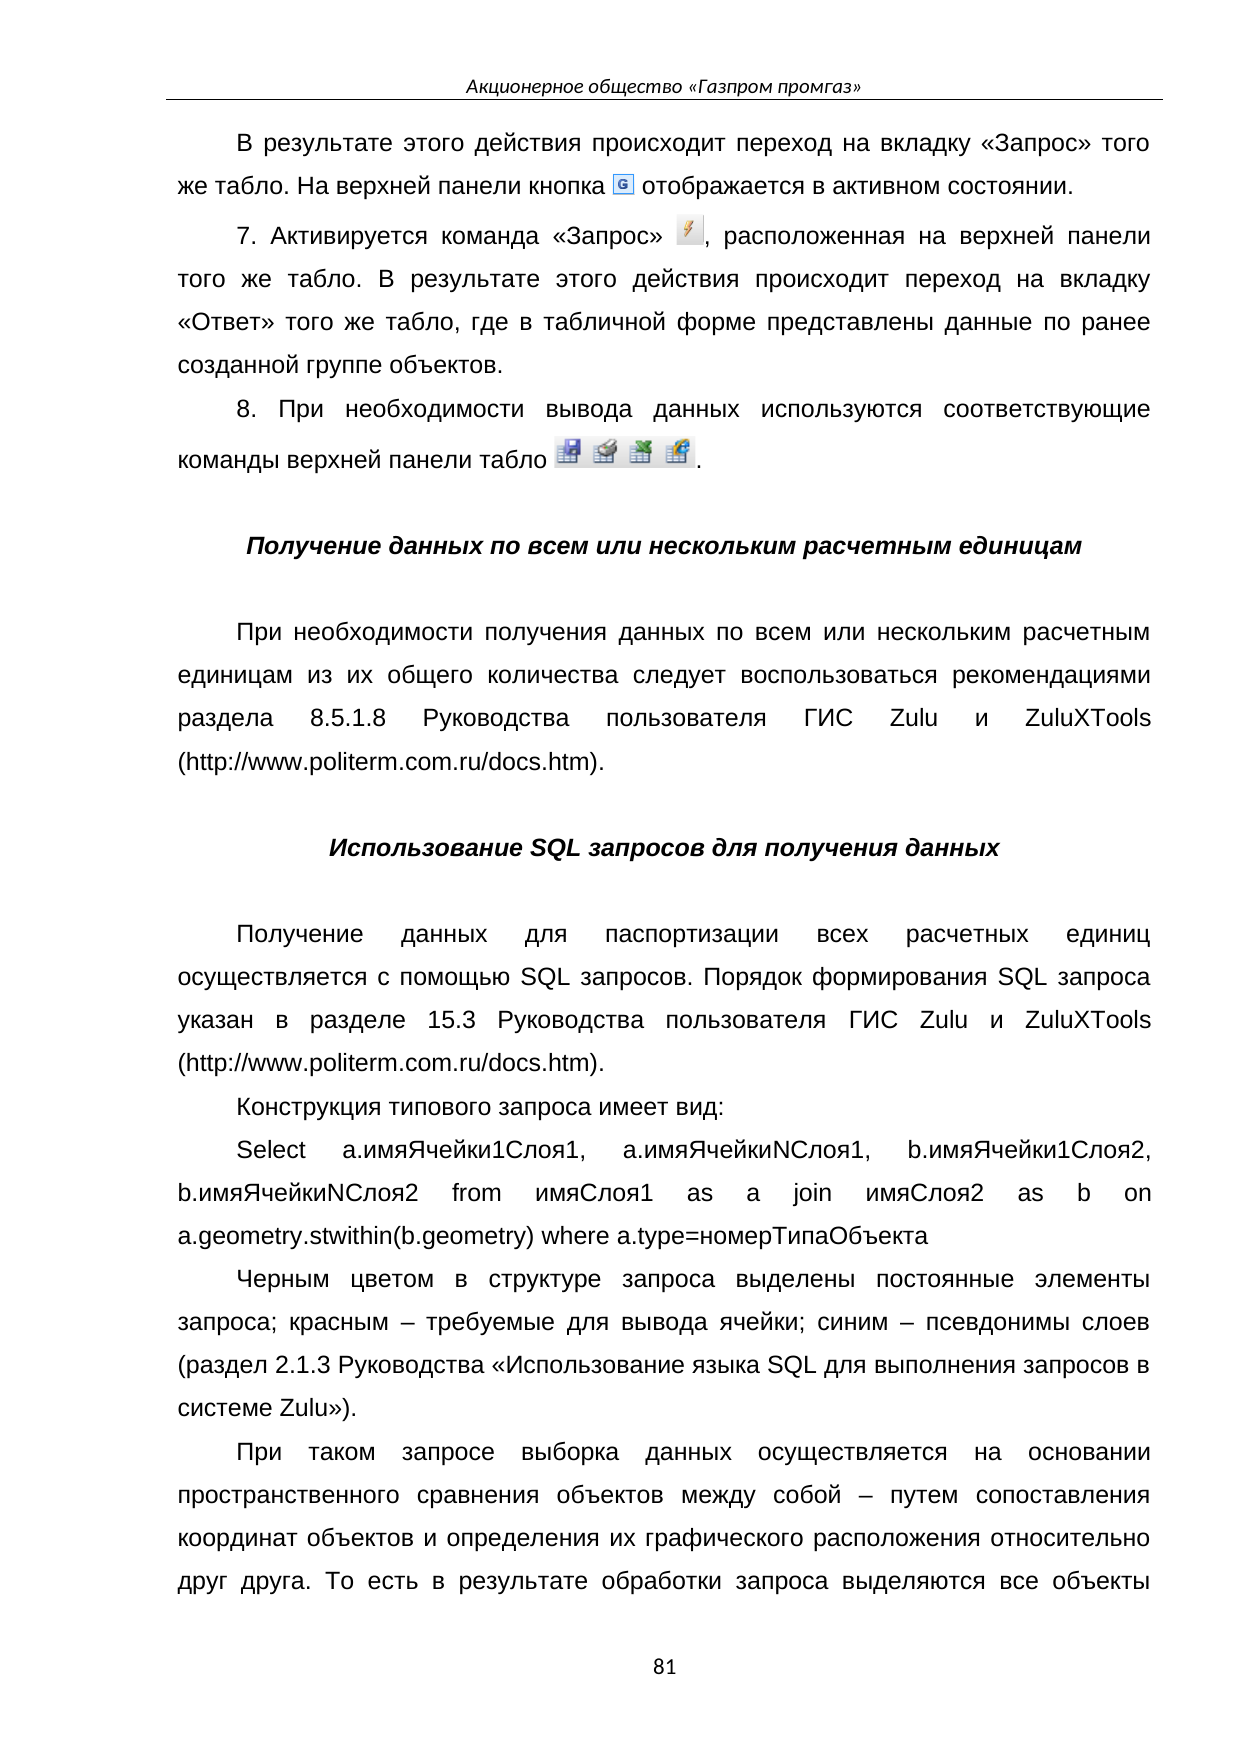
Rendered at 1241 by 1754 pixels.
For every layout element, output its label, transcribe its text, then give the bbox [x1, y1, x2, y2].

text 8. При необходимости вывода данных используются соответствующие команды верхней панели табло . [177, 393, 1152, 473]
text Использование SQL запросов для получения данных [177, 833, 1152, 861]
picture [676, 214, 704, 245]
text Черным цветом в структуре запроса выделены постоянные элементы запроса; красным – требуемые для вывода ячейки; синим – псевдонимы слоев (раздел 2.1.3 Руководства «Использование языка SQL для выполнения запросов в системе Zulu»). [177, 1264, 1152, 1422]
text При необходимости получения данных по всем или нескольким расчетным единицам из их общего количества следует воспользоваться рекомендациями раздела 8.5.1.8 Руководства пользователя ГИС Zulu и ZuluXTools (http://www.politerm.com.ru/docs.htm). [177, 617, 1152, 775]
text 7. Активируется команда «Запрос» , расположенная на верхней панели того же табло. В результате этого действия происходит переход на вкладку «Ответ» того же табло, где в табличной форме представлены данные по ранее созданной группе объектов. [177, 214, 1152, 379]
text Конструкция типового запроса имеет вид: [177, 1091, 1152, 1120]
picture [612, 173, 635, 195]
text В результате этого действия происходит переход на вкладку «Запрос» того же табло. На верхней панели кнопка отображается в активном состоянии. [177, 128, 1152, 200]
text Select a.имяЯчейки1Слоя1, a.имяЯчейкиNСлоя1, b.имяЯчейки1Слоя2, b.имяЯчейкиNСлоя2 from имяСлоя1 as a join имяСлоя2 as b on a.geometry.stwithin(b.geometry) where a.type=номерТипаОбъекта [177, 1134, 1152, 1249]
text Получение данных по всем или нескольким расчетным единицам [177, 531, 1152, 559]
text Получение данных для паспортизации всех расчетных единиц осуществляется с помощью SQL запросов. Порядок формирования SQL запроса указан в разделе 15.3 Руководства пользователя ГИС Zulu и ZuluXTools (http://www.politerm.com.ru/docs.htm). [177, 919, 1152, 1077]
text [177, 1436, 1152, 1594]
picture [554, 436, 696, 468]
